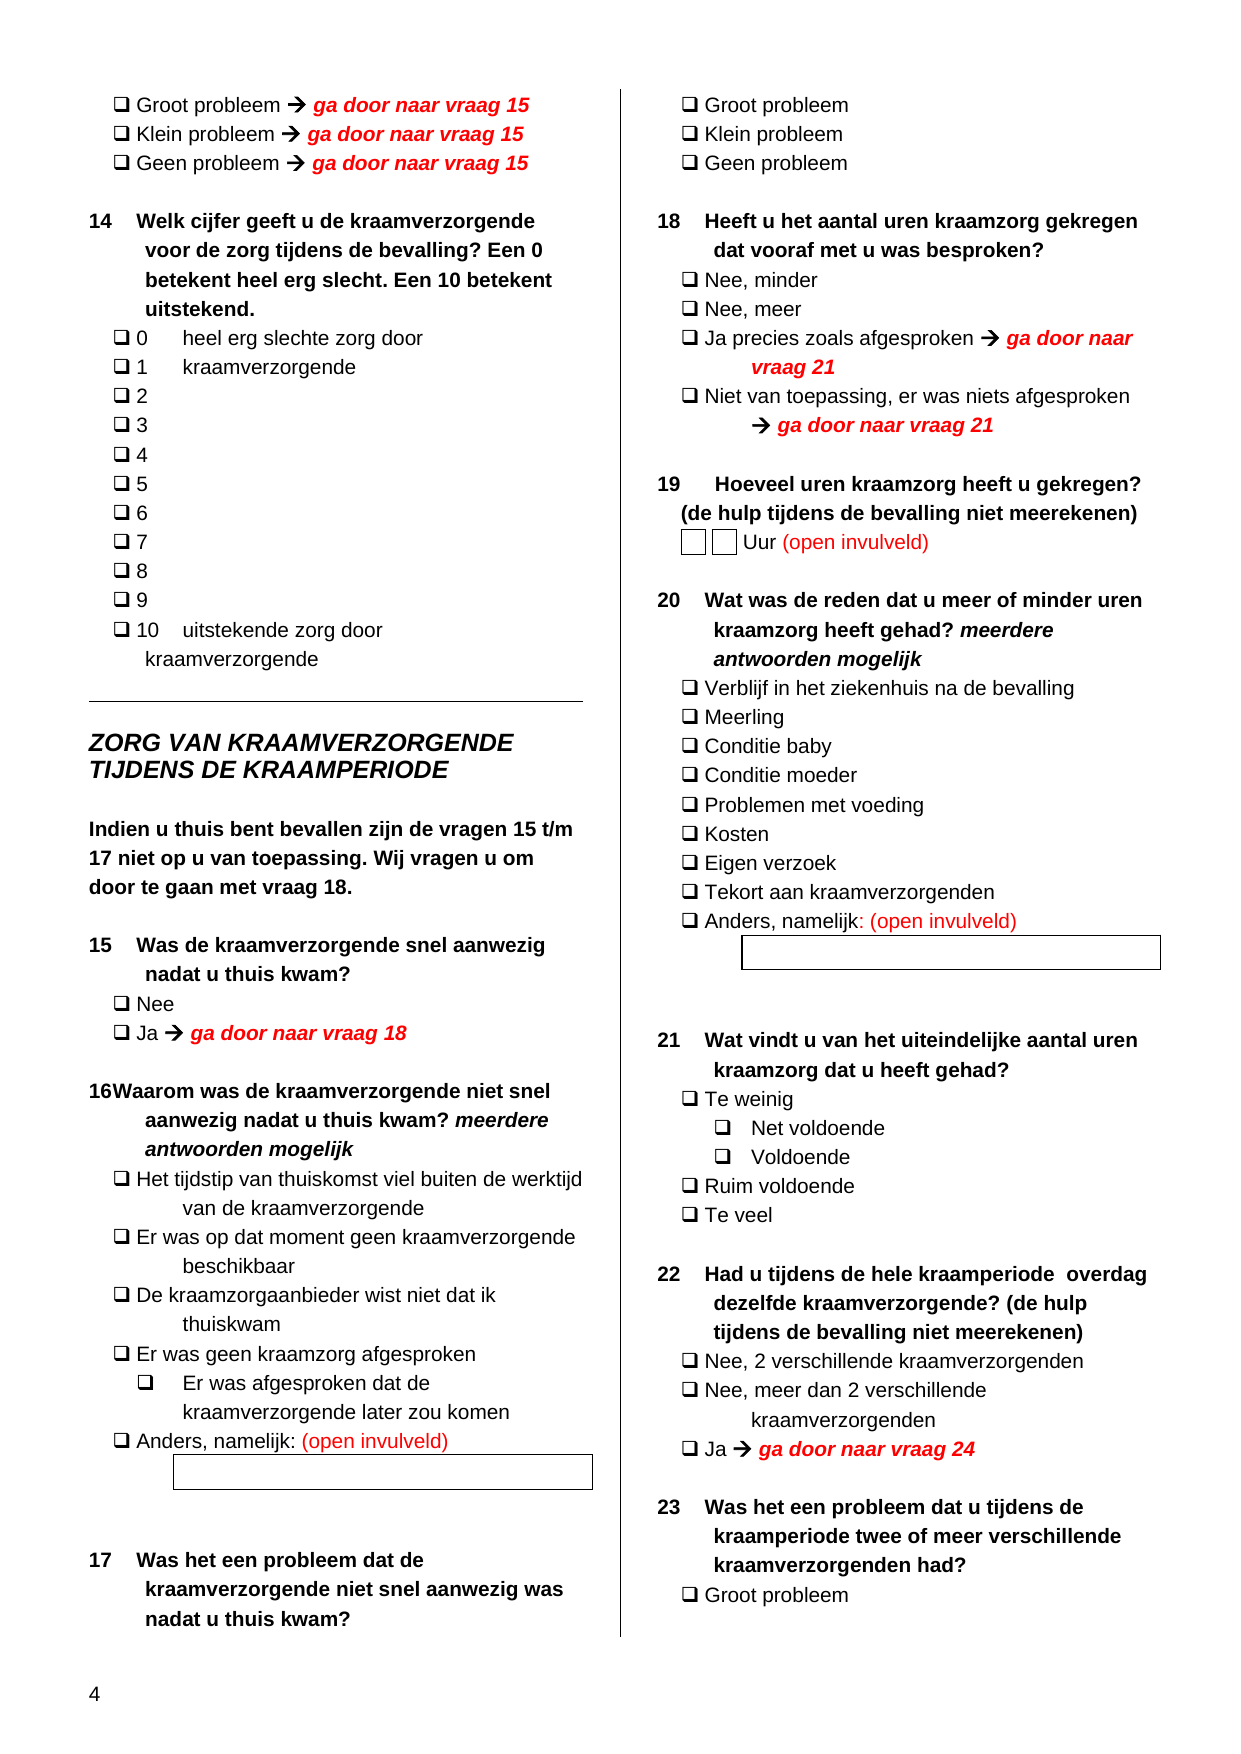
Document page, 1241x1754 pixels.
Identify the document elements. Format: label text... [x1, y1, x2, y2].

list Voldoende [713, 1141, 1152, 1170]
text Groot probleem ga door naar vraag 15 [89, 89, 583, 118]
text 5 [89, 468, 583, 497]
text 0 heel erg slechte zorg door [89, 322, 583, 351]
text Kosten [657, 818, 1152, 847]
text 18 Heeft u het aantal uren kraamzorg gekregen dat vooraf met u was besproken? [657, 205, 1152, 264]
text Meerling [657, 701, 1152, 730]
text kraamverzorgende [89, 643, 583, 672]
text Geen probleem ga door naar vraag 15 [89, 147, 583, 176]
text Niet van toepassing, er was niets afgesproken ga door naar vraag 21 [657, 380, 1152, 439]
text Te veel [657, 1199, 1152, 1229]
text Er was geen kraamzorg afgesproken [89, 1338, 583, 1367]
text 22 Had u tijdens de hele kraamperiode overdag dezelfde kraamverzorgende? (de hulp tijdens de bevalling niet meerekenen) [657, 1258, 1152, 1345]
text ZORG VAN KRAAMVERZORGENDE TIJDENS DE KRAAMPERIODE [89, 729, 583, 783]
text Problemen met voeding [657, 789, 1152, 818]
text Te weinig [657, 1083, 1152, 1112]
text 1 kraamverzorgende [89, 351, 583, 380]
text Tekort aan kraamverzorgenden [657, 876, 1152, 905]
text Uur (open invulveld) [657, 526, 1152, 555]
text 7 [89, 526, 583, 555]
text Klein probleem ga door naar vraag 15 [89, 118, 583, 147]
text Verblijf in het ziekenhuis na de bevalling [657, 672, 1152, 701]
text Groot probleem [657, 1579, 1152, 1608]
text Conditie baby [657, 730, 1152, 759]
text Klein probleem [657, 118, 1152, 147]
text Er was afgesproken dat de kraamverzorgende later zou komen [126, 1367, 583, 1425]
text 8 [89, 555, 583, 584]
text Er was op dat moment geen kraamverzorgende beschikbaar [89, 1221, 583, 1279]
text 9 [89, 584, 583, 614]
text 3 [89, 409, 583, 439]
text Geen probleem [657, 147, 1152, 176]
text 4 [89, 439, 583, 468]
text Indien u thuis bent bevallen zijn de vragen 15 t/m 17 niet op u van toepassing. Wij vragen u om door te gaan met vraag 18. [89, 813, 583, 900]
text Ja precies zoals afgesproken ga door naar vraag 21 [657, 322, 1152, 380]
text Eigen verzoek [657, 847, 1152, 876]
text Anders, namelijk: (open invulveld) [657, 905, 1152, 934]
text Nee, meer [657, 293, 1152, 322]
text 19 Hoeveel uren kraamzorg heeft u gekregen? [657, 468, 1152, 497]
text Het tijdstip van thuiskomst viel buiten de werktijd van de kraamverzorgende [89, 1163, 583, 1221]
text 21 Wat vindt u van het uiteindelijke aantal uren kraamzorg dat u heeft gehad? [657, 1024, 1152, 1083]
text 16 Waarom was de kraamverzorgende niet snel aanwezig nadat u thuis kwam? meerdere antwoorden mogelijk [89, 1075, 583, 1163]
text 15 Was de kraamverzorgende snel aanwezig nadat u thuis kwam? [89, 929, 583, 988]
text Groot probleem [657, 89, 1152, 118]
text 10 uitstekende zorg door [89, 614, 583, 643]
text Nee, minder [657, 264, 1152, 293]
text Nee, meer dan 2 verschillende kraamverzorgenden [657, 1374, 1152, 1433]
text (de hulp tijdens de bevalling niet meerekenen) [657, 497, 1152, 526]
text Ja ga door naar vraag 18 [89, 1017, 583, 1046]
text 14 Welk cijfer geeft u de kraamverzorgende voor de zorg tijdens de bevalling? Een 0 betekent heel erg slecht. Een 10 betekent uitstekend. [89, 205, 583, 322]
text 2 [89, 380, 583, 409]
text Ruim voldoende [657, 1170, 1152, 1199]
text Nee [89, 988, 583, 1017]
text Nee, 2 verschillende kraamverzorgenden [657, 1345, 1152, 1374]
text Conditie moeder [657, 759, 1152, 789]
text 20 Wat was de reden dat u meer of minder uren kraamzorg heeft gehad? meerdere antwoorden mogelijk [657, 584, 1152, 672]
text 6 [89, 497, 583, 526]
list Net voldoende [713, 1112, 1152, 1141]
text 23 Was het een probleem dat u tijdens de kraamperiode twee of meer verschillende kraamverzorgenden had? [657, 1491, 1152, 1579]
text De kraamzorgaanbieder wist niet dat ik thuiskwam [89, 1279, 583, 1338]
text Ja ga door naar vraag 24 [657, 1433, 1152, 1462]
text Anders, namelijk: (open invulveld) [89, 1425, 583, 1454]
text 17 Was het een probleem dat de kraamverzorgende niet snel aanwezig was nadat u thuis kwam? [89, 1544, 583, 1632]
